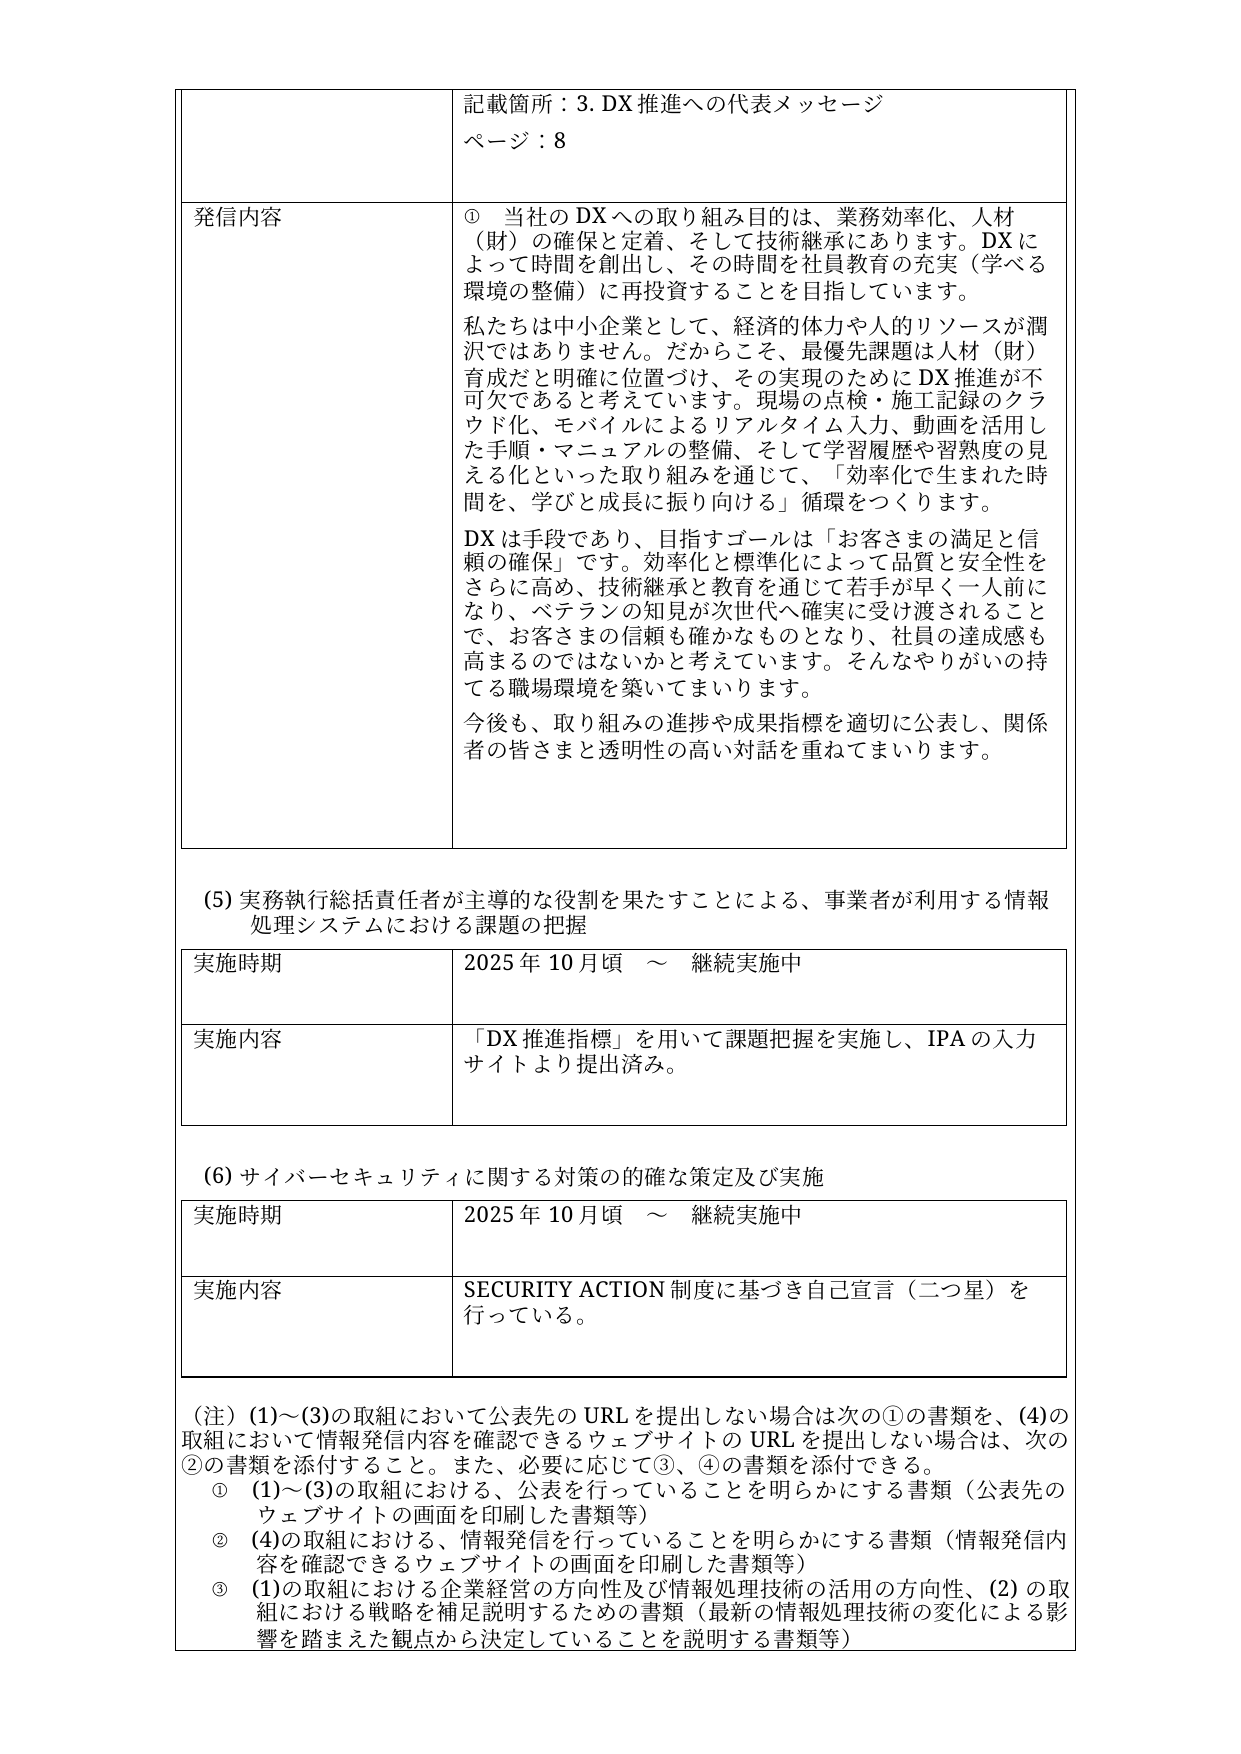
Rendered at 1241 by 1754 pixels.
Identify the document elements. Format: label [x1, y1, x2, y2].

table_cell [176, 90, 1075, 1650]
